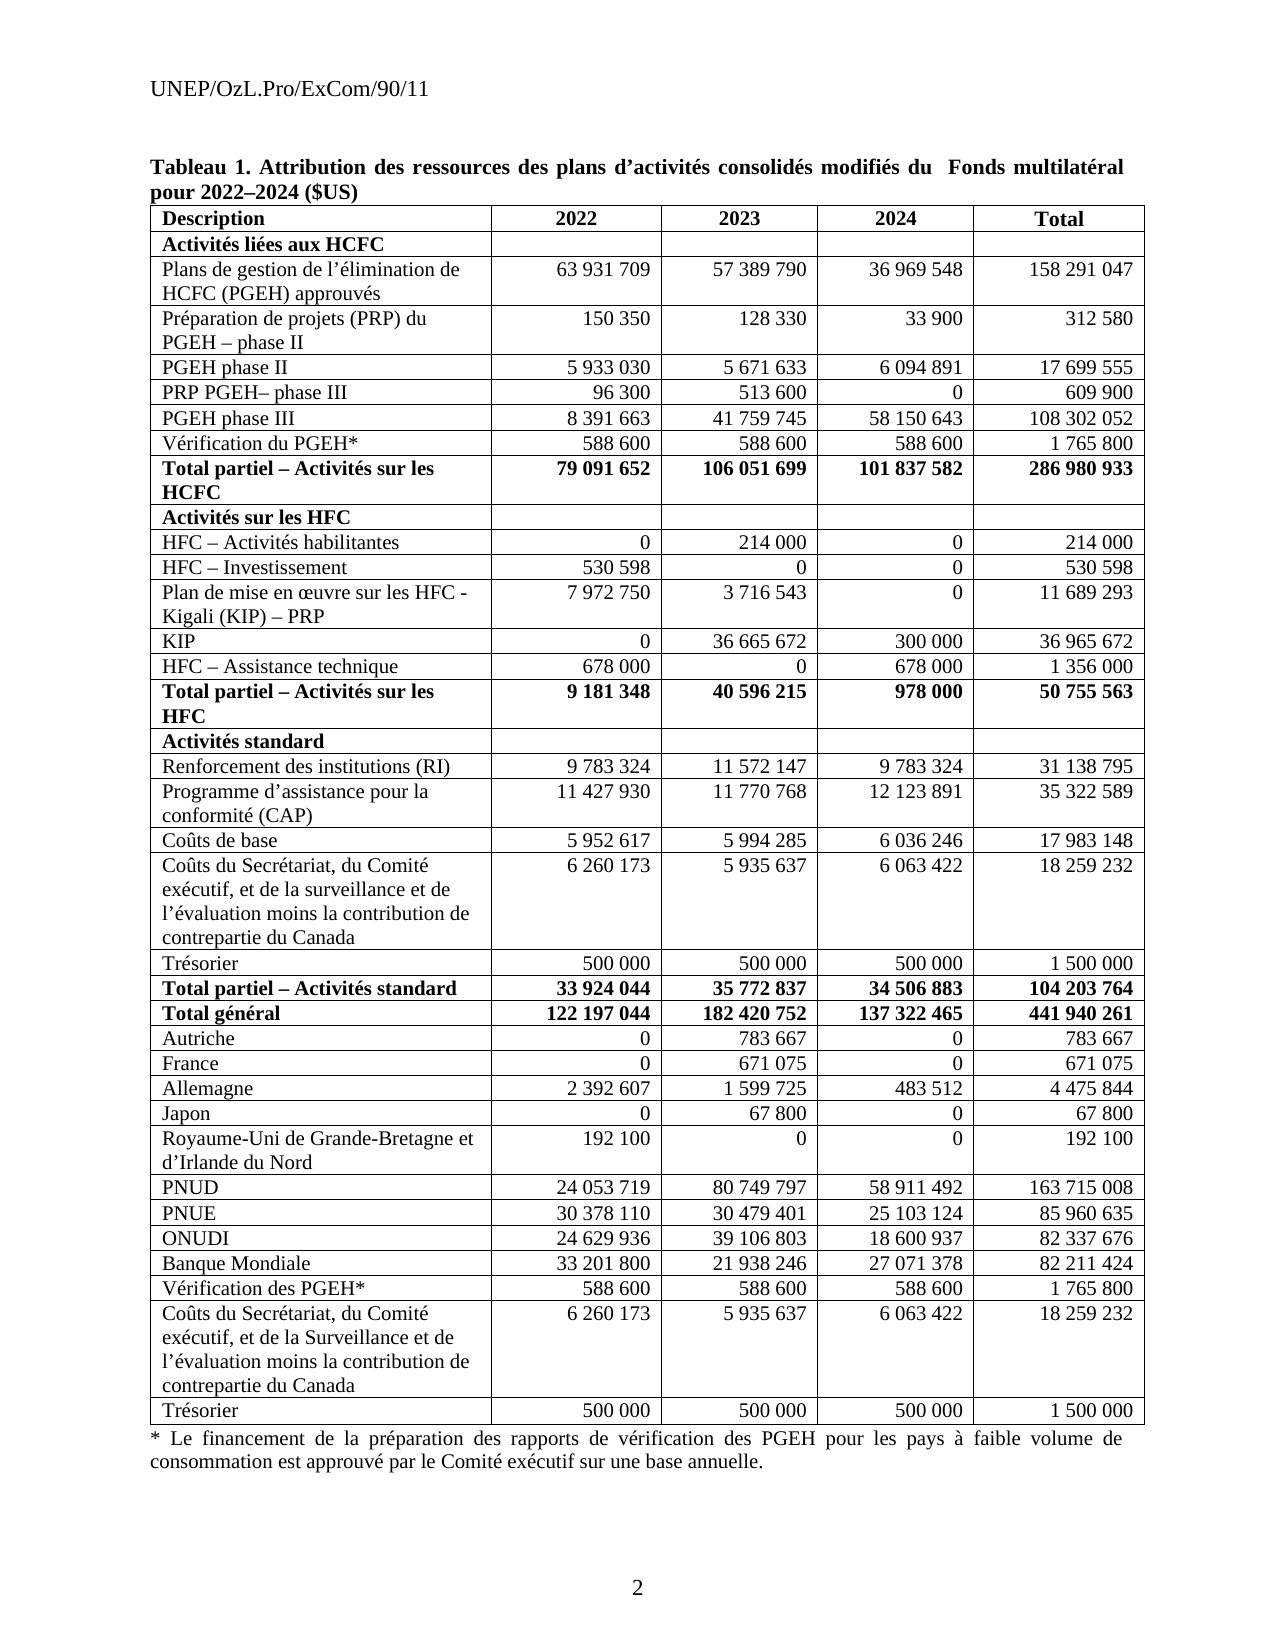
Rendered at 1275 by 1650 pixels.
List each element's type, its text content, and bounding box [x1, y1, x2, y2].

table_header 2024 [818, 206, 973, 231]
table_cell 80 749 797 [662, 1175, 817, 1199]
table_cell 17 983 148 [974, 828, 1144, 852]
table_cell 8 391 663 [492, 405, 661, 429]
table_cell 500 000 [492, 1398, 661, 1424]
table_cell [492, 505, 661, 529]
table_cell 530 598 [974, 555, 1144, 579]
table_cell Total général [151, 1001, 491, 1025]
table_cell 0 [492, 1051, 661, 1075]
table_cell 500 000 [492, 950, 661, 974]
table_cell 36 969 548 [818, 257, 973, 305]
table_cell 0 [818, 1101, 973, 1125]
table_cell 671 075 [974, 1051, 1144, 1075]
table_cell 0 [492, 1026, 661, 1050]
table_cell 6 063 422 [818, 853, 973, 949]
table_cell 85 960 635 [974, 1200, 1144, 1224]
table_cell 1 500 000 [974, 950, 1144, 974]
table_cell Allemagne [151, 1076, 491, 1100]
table_cell 0 [818, 530, 973, 554]
table_cell 5 935 637 [662, 1301, 817, 1397]
table_cell 36 965 672 [974, 629, 1144, 653]
table_cell 82 337 676 [974, 1226, 1144, 1249]
table_cell HFC – Assistance technique [151, 654, 491, 678]
table_cell PGEH phase III [151, 405, 491, 429]
table_cell [492, 232, 661, 256]
table_cell 39 106 803 [662, 1226, 817, 1249]
table_cell 530 598 [492, 555, 661, 579]
table_cell 0 [818, 1126, 973, 1174]
table_cell 0 [818, 555, 973, 579]
table_cell 483 512 [818, 1076, 973, 1100]
table_cell 978 000 [818, 680, 973, 728]
table_cell 192 100 [492, 1126, 661, 1174]
table_cell Japon [151, 1101, 491, 1125]
table_cell 678 000 [818, 654, 973, 678]
table_cell [662, 505, 817, 529]
table_cell 11 572 147 [662, 754, 817, 778]
table_cell 1 765 800 [974, 1276, 1144, 1300]
table_cell 0 [662, 555, 817, 579]
table_cell 4 475 844 [974, 1076, 1144, 1100]
table_cell 67 800 [662, 1101, 817, 1125]
table_cell PNUD [151, 1175, 491, 1199]
table_cell 30 378 110 [492, 1200, 661, 1224]
table_cell Vérification des PGEH* [151, 1276, 491, 1300]
table_cell 27 071 378 [818, 1251, 973, 1275]
table_cell 158 291 047 [974, 257, 1144, 305]
table_cell 58 911 492 [818, 1175, 973, 1199]
table_cell 0 [662, 1126, 817, 1174]
table_cell Total partiel – Activités sur les HCFC [151, 456, 491, 504]
table_cell PGEH phase II [151, 355, 491, 379]
table_cell 500 000 [818, 1398, 973, 1424]
table_cell Coûts de base [151, 828, 491, 852]
table_cell 18 259 232 [974, 1301, 1144, 1397]
table_cell 671 075 [662, 1051, 817, 1075]
table_cell 0 [662, 654, 817, 678]
table_cell Activités sur les HFC [151, 505, 491, 529]
table_cell 0 [492, 629, 661, 653]
table_cell [662, 232, 817, 256]
table_cell [974, 729, 1144, 753]
table_cell 67 800 [974, 1101, 1144, 1125]
table_cell 0 [818, 1051, 973, 1075]
table_cell 0 [492, 530, 661, 554]
table_header 2022 [492, 206, 661, 231]
table_cell 7 972 750 [492, 580, 661, 628]
table_cell 12 123 891 [818, 779, 973, 827]
table_cell 33 900 [818, 306, 973, 354]
table_cell 5 933 030 [492, 355, 661, 379]
table_cell Trésorier [151, 950, 491, 974]
table_cell 108 302 052 [974, 405, 1144, 429]
table_cell 163 715 008 [974, 1175, 1144, 1199]
table_cell 441 940 261 [974, 1001, 1144, 1025]
text * Le financement de la préparation des rapports de vérification des PGEH pour les pays à faible volume de consommation est approuvé par le Comité exécutif sur une base annuelle. [150, 1425, 1125, 1473]
table_cell 1 500 000 [974, 1398, 1144, 1424]
table_cell Programme d’assistance pour la conformité (CAP) [151, 779, 491, 827]
table_cell 40 596 215 [662, 680, 817, 728]
table_cell 609 900 [974, 380, 1144, 404]
table_cell 0 [818, 1026, 973, 1050]
table_header 2023 [662, 206, 817, 231]
table_cell [974, 232, 1144, 256]
table_cell 34 506 883 [818, 976, 973, 999]
table_cell HFC – Investissement [151, 555, 491, 579]
table_cell 33 924 044 [492, 976, 661, 999]
table_cell 21 938 246 [662, 1251, 817, 1275]
table_cell 36 665 672 [662, 629, 817, 653]
table_cell 1 765 800 [974, 431, 1144, 454]
table_cell 500 000 [662, 1398, 817, 1424]
table_cell Total partiel – Activités standard [151, 976, 491, 999]
table_cell 128 330 [662, 306, 817, 354]
table_cell 11 427 930 [492, 779, 661, 827]
table_cell 30 479 401 [662, 1200, 817, 1224]
table_cell Activités standard [151, 729, 491, 753]
table_cell [818, 505, 973, 529]
table_cell Coûts du Secrétariat, du Comité exécutif, et de la surveillance et de l’évaluation moins la contribution de contrepartie du Canada [151, 853, 491, 949]
table_cell 182 420 752 [662, 1001, 817, 1025]
table_cell 18 259 232 [974, 853, 1144, 949]
table_cell 18 600 937 [818, 1226, 973, 1249]
table_cell 9 181 348 [492, 680, 661, 728]
table_cell 6 260 173 [492, 1301, 661, 1397]
table_cell 0 [492, 1101, 661, 1125]
table_cell 286 980 933 [974, 456, 1144, 504]
table_cell 24 053 719 [492, 1175, 661, 1199]
table_cell Vérification du PGEH* [151, 431, 491, 454]
table_cell [818, 729, 973, 753]
table_cell 101 837 582 [818, 456, 973, 504]
table_cell [818, 232, 973, 256]
table_cell 783 667 [974, 1026, 1144, 1050]
table_cell 9 783 324 [818, 754, 973, 778]
table_cell 122 197 044 [492, 1001, 661, 1025]
table_header Total [974, 206, 1144, 231]
table_cell 783 667 [662, 1026, 817, 1050]
table_cell France [151, 1051, 491, 1075]
table_cell 11 770 768 [662, 779, 817, 827]
table_cell Plans de gestion de l’élimination de HCFC (PGEH) approuvés [151, 257, 491, 305]
table_cell 513 600 [662, 380, 817, 404]
table_cell PNUE [151, 1200, 491, 1224]
table_cell Banque Mondiale [151, 1251, 491, 1275]
table_cell 5 671 633 [662, 355, 817, 379]
table_cell 588 600 [492, 431, 661, 454]
table_cell 25 103 124 [818, 1200, 973, 1224]
table_cell Coûts du Secrétariat, du Comité exécutif, et de la Surveillance et de l’évaluation moins la contribution de contrepartie du Canada [151, 1301, 491, 1397]
table_cell 3 716 543 [662, 580, 817, 628]
table_header Description [151, 206, 491, 231]
table_cell 0 [818, 580, 973, 628]
table_cell 6 260 173 [492, 853, 661, 949]
table_cell 57 389 790 [662, 257, 817, 305]
table_cell 312 580 [974, 306, 1144, 354]
table_cell 50 755 563 [974, 680, 1144, 728]
table_cell Préparation de projets (PRP) du PGEH – phase II [151, 306, 491, 354]
table_cell 1 599 725 [662, 1076, 817, 1100]
table_cell 588 600 [662, 1276, 817, 1300]
table_cell 214 000 [974, 530, 1144, 554]
table_cell ONUDI [151, 1226, 491, 1249]
table_cell 24 629 936 [492, 1226, 661, 1249]
table_cell 500 000 [818, 950, 973, 974]
table_cell 31 138 795 [974, 754, 1144, 778]
table_cell Activités liées aux HCFC [151, 232, 491, 256]
table_cell Renforcement des institutions (RI) [151, 754, 491, 778]
table_cell 41 759 745 [662, 405, 817, 429]
table_cell 9 783 324 [492, 754, 661, 778]
table_cell 588 600 [818, 1276, 973, 1300]
table_cell 6 094 891 [818, 355, 973, 379]
table_cell [974, 505, 1144, 529]
table_cell 1 356 000 [974, 654, 1144, 678]
table_cell 678 000 [492, 654, 661, 678]
text Tableau 1. Attribution des ressources des plans d’activités consolidés modifiés du Fonds multilatéral pour 2022–2024 ($US) [150, 154, 1125, 204]
table_cell 5 952 617 [492, 828, 661, 852]
table_cell 137 322 465 [818, 1001, 973, 1025]
table_cell PRP PGEH– phase III [151, 380, 491, 404]
table_cell 192 100 [974, 1126, 1144, 1174]
table_cell 588 600 [492, 1276, 661, 1300]
table_cell 17 699 555 [974, 355, 1144, 379]
table_cell 82 211 424 [974, 1251, 1144, 1275]
table_cell 6 036 246 [818, 828, 973, 852]
table_cell [662, 729, 817, 753]
table_cell 35 322 589 [974, 779, 1144, 827]
table_cell Plan de mise en œuvre sur les HFC - Kigali (KIP) – PRP [151, 580, 491, 628]
table_cell KIP [151, 629, 491, 653]
table_cell Trésorier [151, 1398, 491, 1424]
table_cell 58 150 643 [818, 405, 973, 429]
table_cell Total partiel – Activités sur les HFC [151, 680, 491, 728]
table_cell Royaume-Uni de Grande-Bretagne et d’Irlande du Nord [151, 1126, 491, 1174]
table_cell 300 000 [818, 629, 973, 653]
table_cell 96 300 [492, 380, 661, 404]
table_cell 79 091 652 [492, 456, 661, 504]
table_cell 150 350 [492, 306, 661, 354]
table_cell 106 051 699 [662, 456, 817, 504]
table_cell HFC – Activités habilitantes [151, 530, 491, 554]
table_cell 588 600 [662, 431, 817, 454]
table_cell [492, 729, 661, 753]
table_cell Autriche [151, 1026, 491, 1050]
table_cell 33 201 800 [492, 1251, 661, 1275]
table_cell 588 600 [818, 431, 973, 454]
table_cell 5 994 285 [662, 828, 817, 852]
table_cell 2 392 607 [492, 1076, 661, 1100]
table_cell 0 [818, 380, 973, 404]
table_cell 11 689 293 [974, 580, 1144, 628]
table_cell 104 203 764 [974, 976, 1144, 999]
table_cell 63 931 709 [492, 257, 661, 305]
table_cell 6 063 422 [818, 1301, 973, 1397]
table_cell 5 935 637 [662, 853, 817, 949]
table_cell 214 000 [662, 530, 817, 554]
table_cell 500 000 [662, 950, 817, 974]
table_cell 35 772 837 [662, 976, 817, 999]
